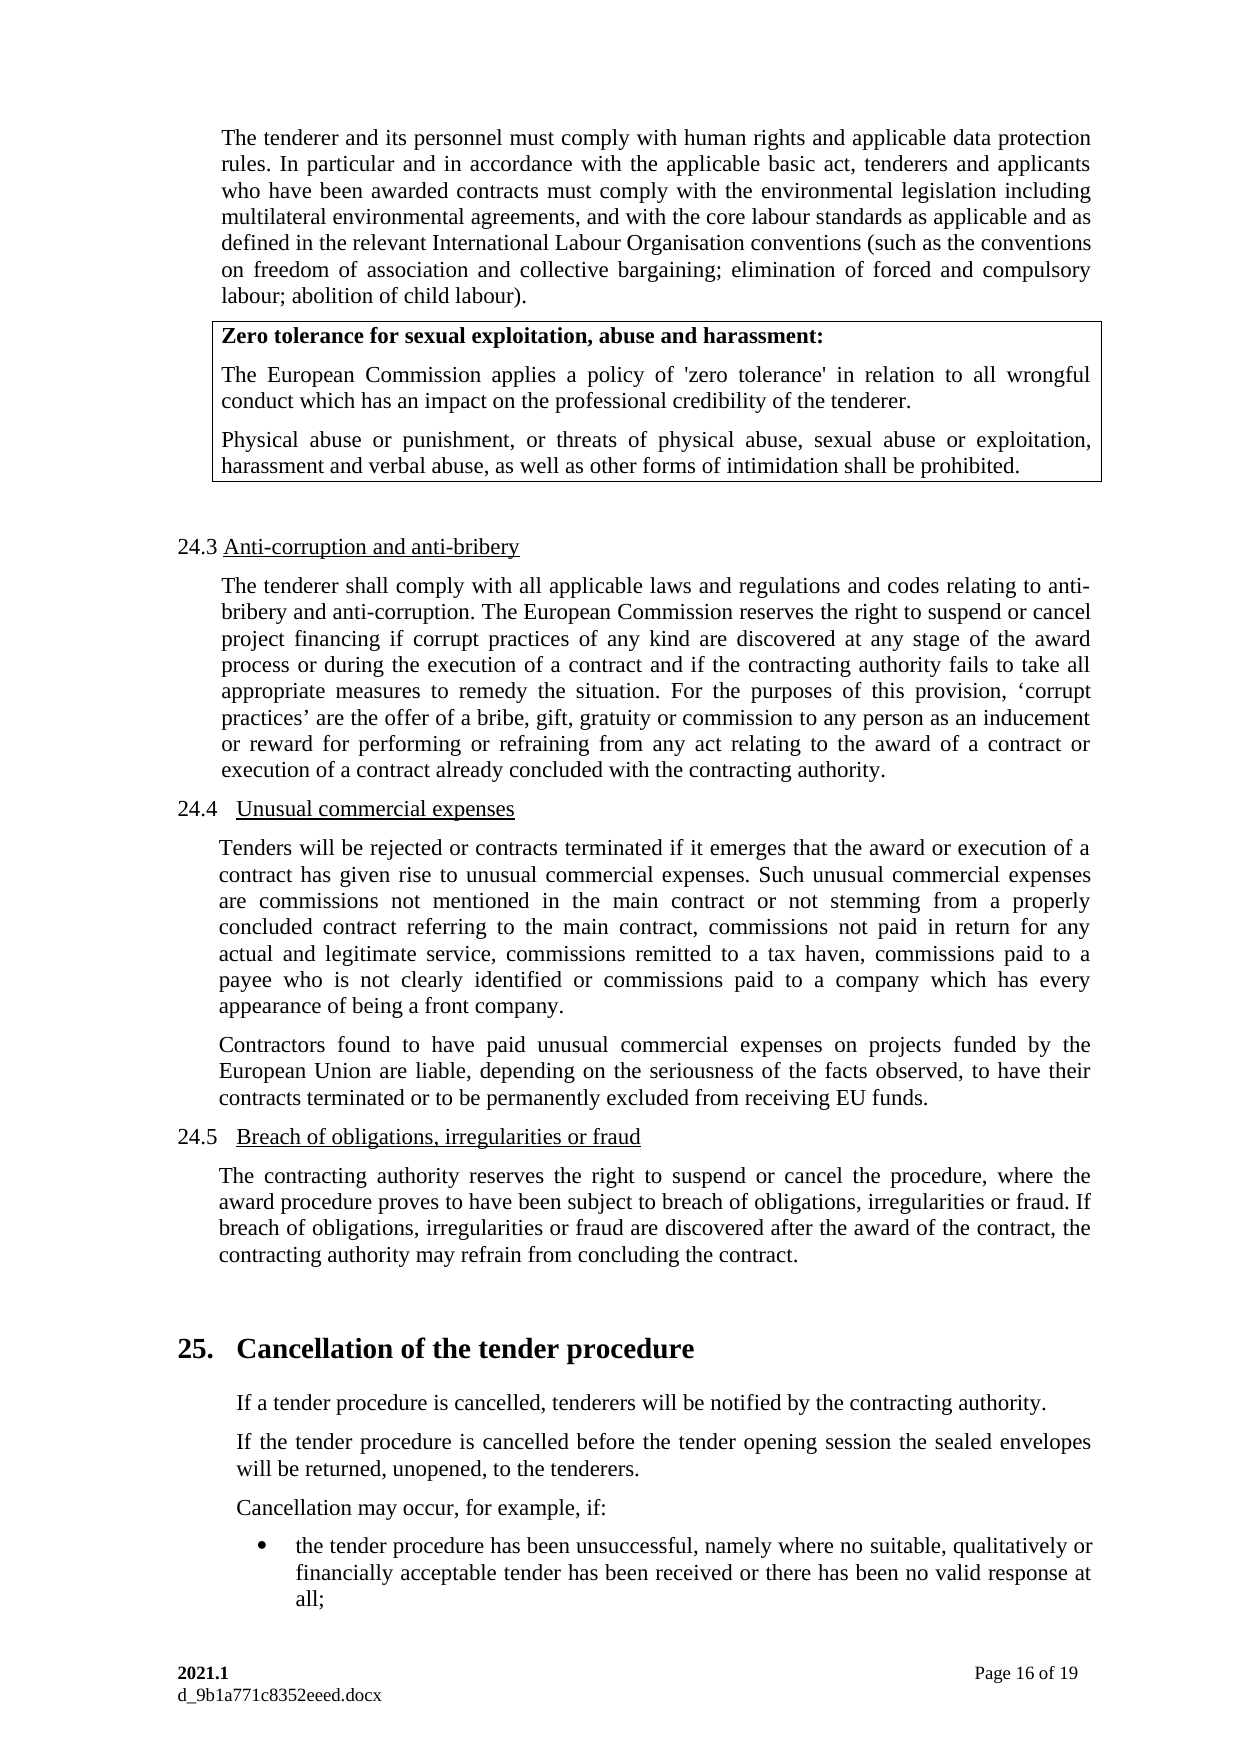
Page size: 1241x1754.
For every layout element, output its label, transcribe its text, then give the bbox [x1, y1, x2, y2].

text Physical abuse or punishment, or threats of physical abuse, sexual abuse or exploitation, harassment and verbal abuse, as well as other forms of intimidation shall be prohibited. [213, 425, 1101, 481]
subtitle 24.4 Unusual commercial expenses [177, 795, 1092, 822]
subtitle 24.3 Anti-corruption and anti-bribery [177, 533, 1092, 559]
text The contracting authority reserves the right to suspend or cancel the procedure, where the award procedure proves to have been subject to breach of obligations, irregularities or fraud. If breach of obligations, irregularities or fraud are discovered after the award of the contract, the contracting authority may refrain from concluding the contract. [218, 1162, 1092, 1267]
text If the tender procedure is cancelled before the tender opening session the sealed envelopes will be returned, unopened, to the tenderers. [236, 1428, 1092, 1481]
text If a tender procedure is cancelled, tenderers will be notified by the contracting authority. [236, 1389, 1092, 1416]
text The European Commission applies a policy of 'zero tolerance' in relation to all wrongful conduct which has an impact on the professional credibility of the tenderer. [213, 360, 1101, 413]
list the tender procedure has been unsuccessful, namely where no suitable, qualitatively or financially acceptable tender has been received or there has been no valid response at all; [258, 1532, 1092, 1611]
text Contractors found to have paid unusual commercial expenses on projects funded by the European Union are liable, depending on the seriousness of the facts observed, to have their contracts terminated or to be permanently excluded from receiving EU funds. [218, 1031, 1092, 1110]
text The tenderer shall comply with all applicable laws and regulations and codes relating to anti-bribery and anti-corruption. The European Commission reserves the right to suspend or cancel project financing if corrupt practices of any kind are discovered at any stage of the award process or during the execution of a contract and if the contracting authority fails to take all appropriate measures to remedy the situation. For the purposes of this provision, ‘corrupt practices’ are the offer of a bribe, gift, gratuity or commission to any person as an inducement or reward for performing or refraining from any act relating to the award of a contract or execution of a contract already concluded with the contracting authority. [221, 572, 1092, 783]
text Cancellation may occur, for example, if: [236, 1493, 1092, 1520]
text The tenderer and its personnel must comply with human rights and applicable data protection rules. In particular and in accordance with the applicable basic act, tenderers and applicants who have been awarded contracts must comply with the environmental legislation including multilateral environmental agreements, and with the core labour standards as applicable and as defined in the relevant International Labour Organisation conventions (such as the conventions on freedom of association and collective bargaining; elimination of forced and compulsory labour; abolition of child labour). [221, 124, 1092, 308]
text Tenders will be rejected or contracts terminated if it emerges that the award or execution of a contract has given rise to unusual commercial expenses. Such unusual commercial expenses are commissions not mentioned in the main contract or not stemming from a properly concluded contract referring to the main contract, commissions not paid in return for any actual and legitimate service, commissions remitted to a tax haven, commissions paid to a payee who is not clearly identified or commissions paid to a company which has every appearance of being a front company. [218, 834, 1092, 1019]
subtitle 24.5 Breach of obligations, irregularities or fraud [177, 1123, 1092, 1149]
text Zero tolerance for sexual exploitation, abuse and harassment: [213, 322, 1101, 348]
subtitle 25. Cancellation of the tender procedure [177, 1331, 1092, 1364]
